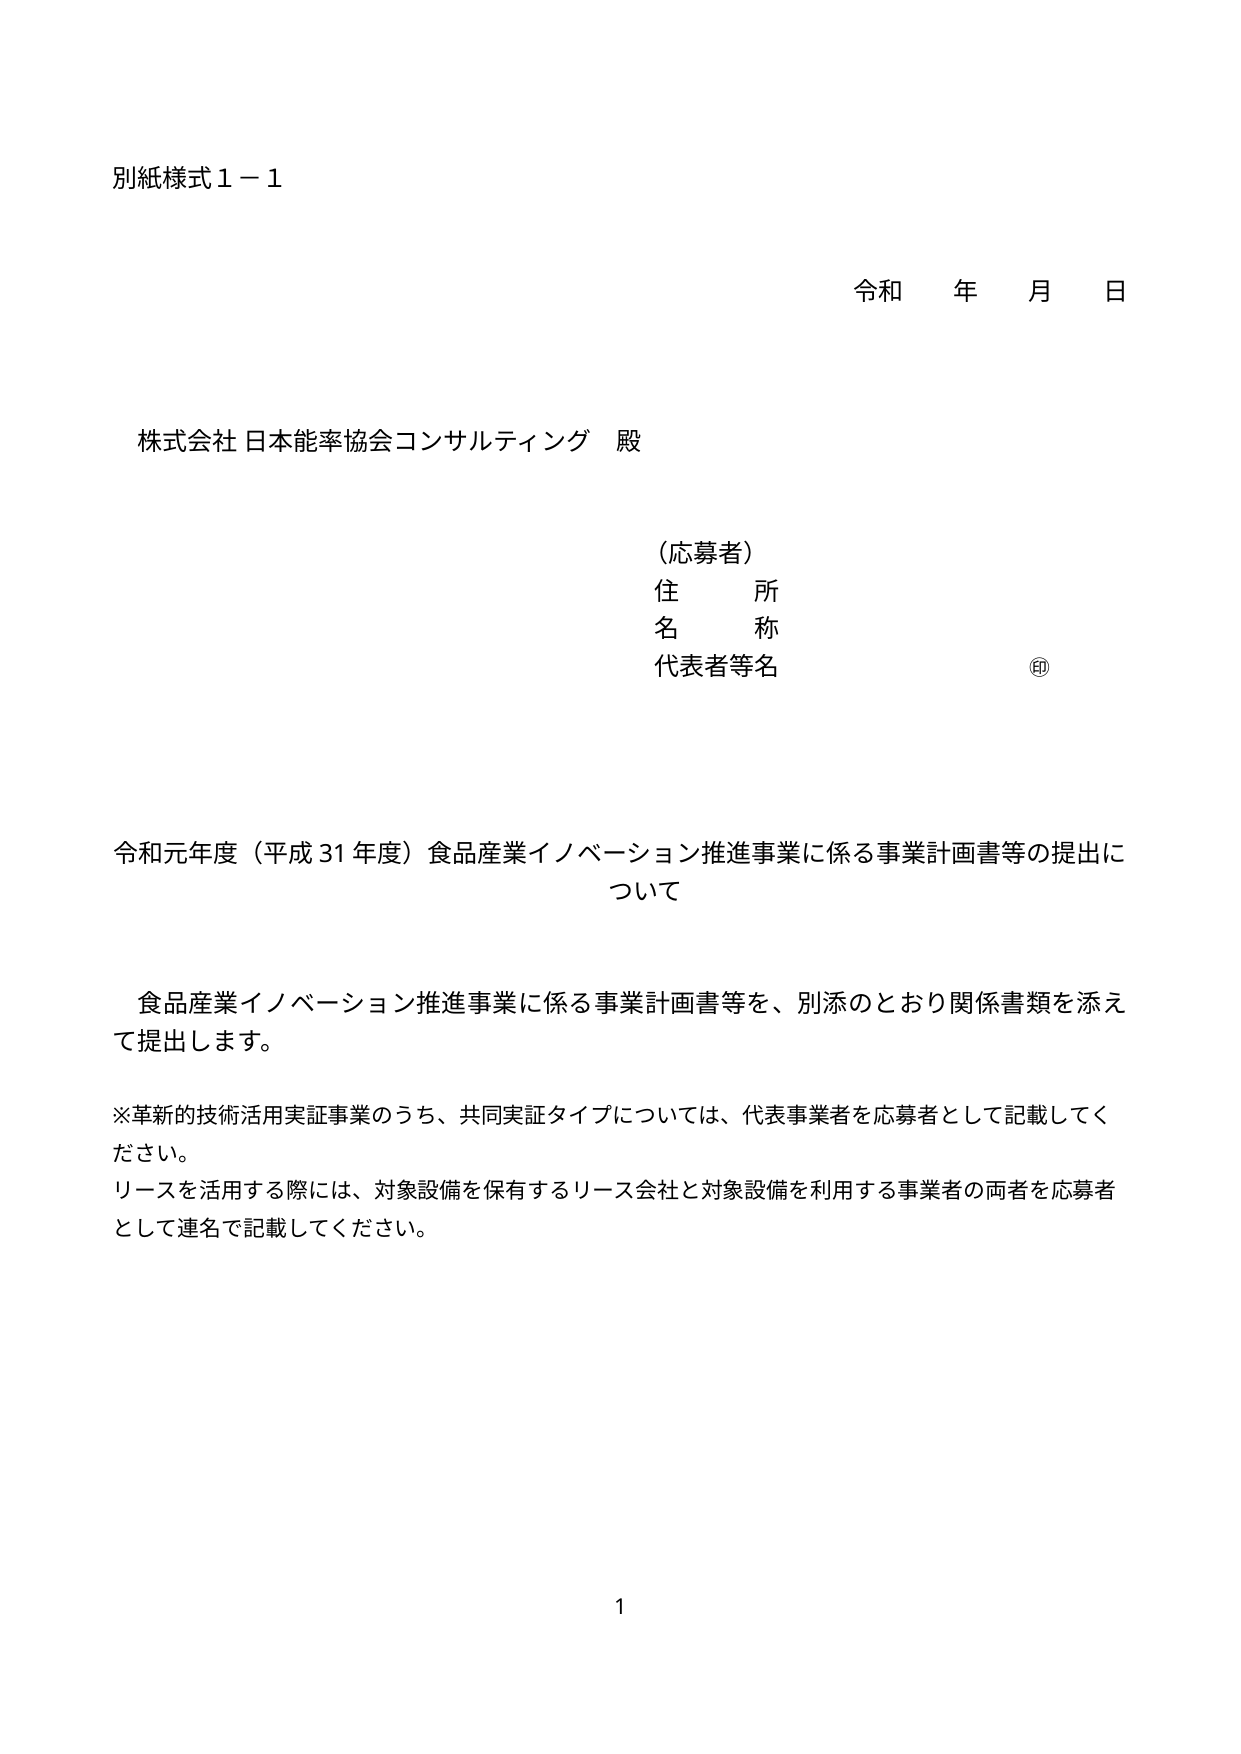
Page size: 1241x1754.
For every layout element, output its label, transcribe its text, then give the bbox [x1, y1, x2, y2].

text 別紙様式１－１ [112, 158, 1128, 196]
text リースを活用する際には、対象設備を保有するリース会社と対象設備を利用する事業者の両者を応募者として連名で記載してください。 [112, 1171, 1128, 1246]
text （応募者） [543, 533, 1128, 571]
text 代表者等名 ㊞ [554, 646, 1128, 683]
text 住 所 [554, 571, 1128, 608]
text 株式会社 日本能率協会コンサルティング 殿 [112, 421, 1128, 458]
text 令和 年 月 日 [112, 271, 1128, 308]
text 令和元年度（平成31年度）食品産業イノベーション推進事業に係る事業計画書等の提出について [112, 833, 1128, 908]
text ※革新的技術活用実証事業のうち、共同実証タイプについては、代表事業者を応募者として記載してください。 [112, 1096, 1128, 1171]
text 名 称 [554, 608, 1128, 646]
text 食品産業イノベーション推進事業に係る事業計画書等を、別添のとおり関係書類を添えて提出します。 [112, 983, 1128, 1058]
